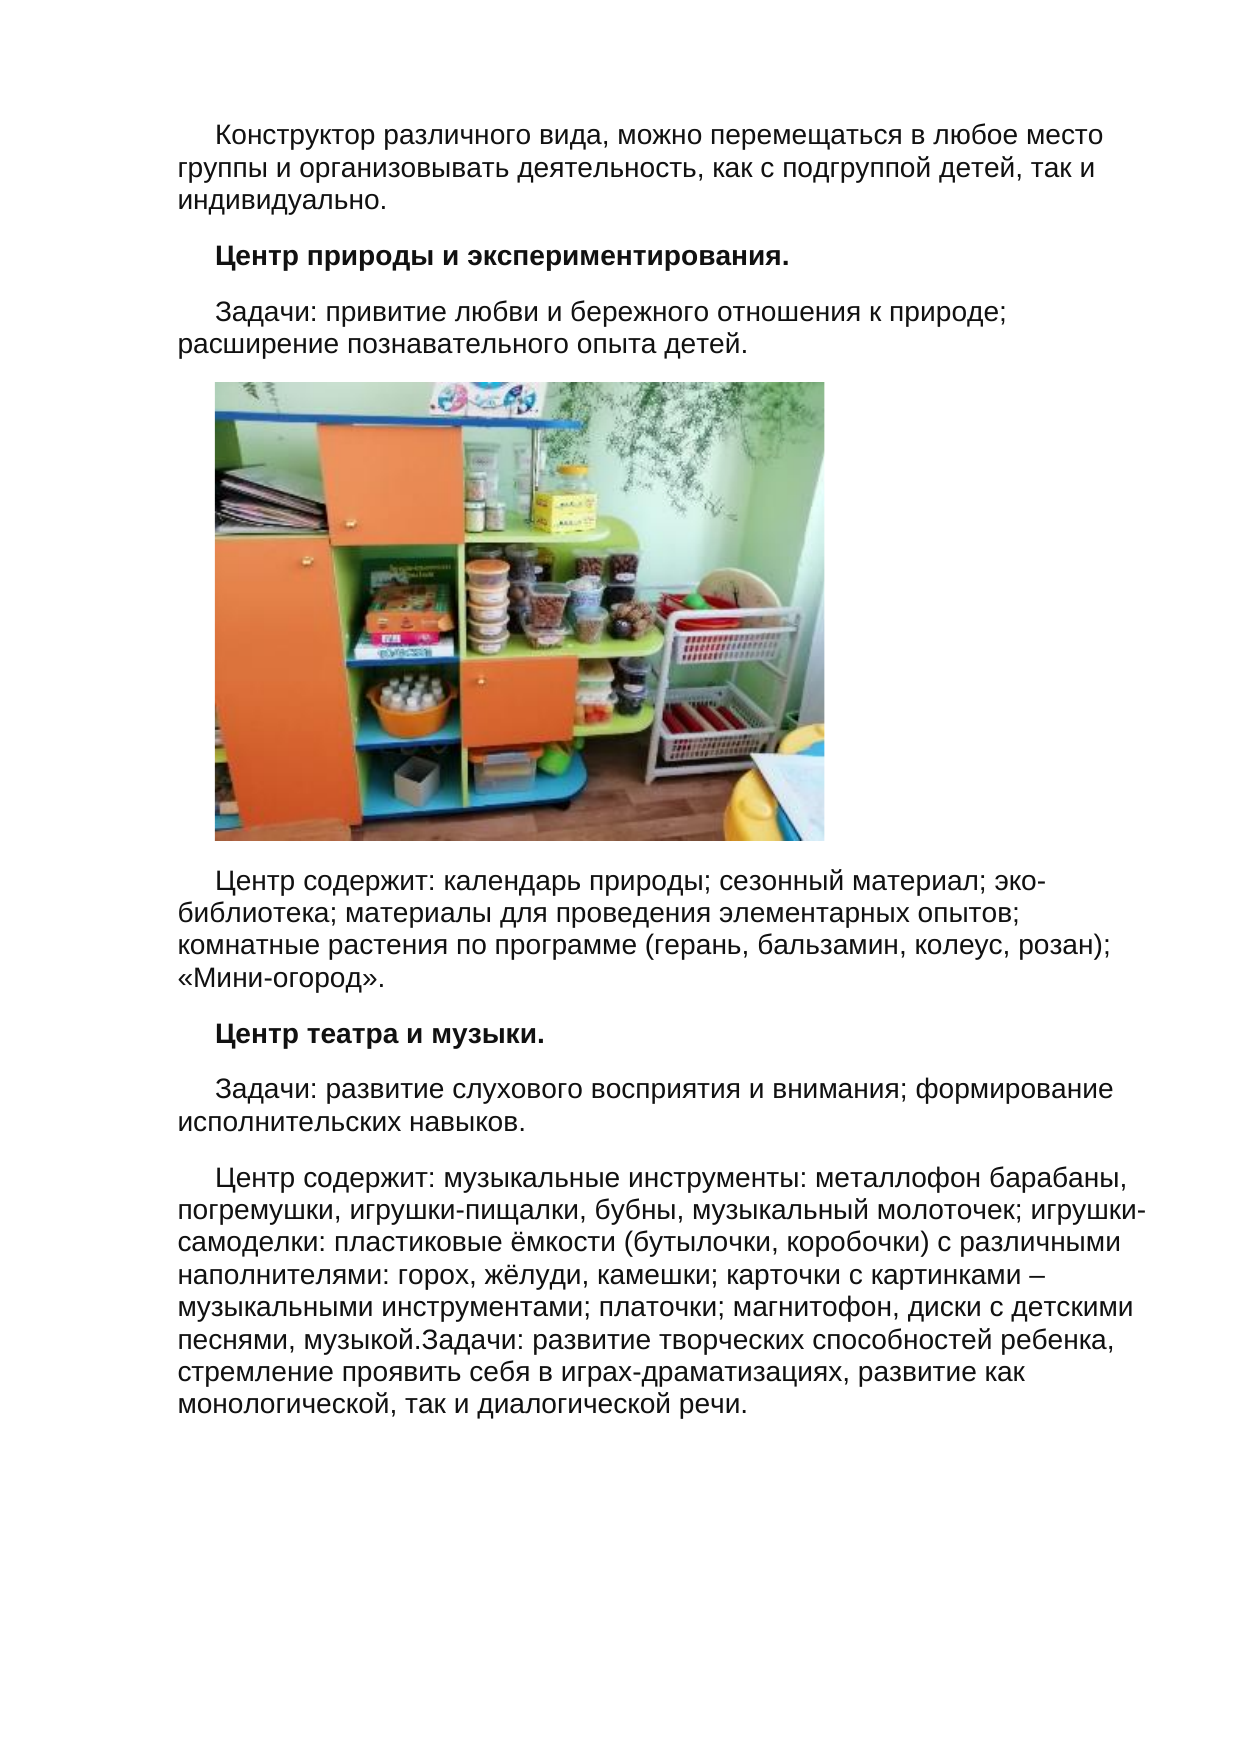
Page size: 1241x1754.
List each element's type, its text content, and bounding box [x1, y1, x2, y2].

text Конструктор различного вида, можно перемещаться в любое место группы и организовывать деятельность, как с подгруппой детей, так и индивидуально. [177, 118, 1152, 215]
text Центр содержит: музыкальные инструменты: металлофон барабаны, погремушки, игрушки-пищалки, бубны, музыкальный молоточек; игрушки-самоделки: пластиковые ёмкости (бутылочки, коробочки) с различными наполнителями: горох, жёлуди, камешки; карточки с картинками – музыкальными инструментами; платочки; магнитофон, диски с детскими песнями, музыкой.Задачи: развитие творческих способностей ребенка, стремление проявить себя в играх-драматизациях, развитие как монологической, так и диалогической речи. [177, 1161, 1152, 1420]
text Задачи: привитие любви и бережного отношения к природе; расширение познавательного опыта детей. [177, 294, 1152, 359]
text Задачи: развитие слухового восприятия и внимания; формирование исполнительских навыков. [177, 1072, 1152, 1137]
text Центр театра и музыки. [177, 1017, 1152, 1049]
text Центр природы и экспериментирования. [177, 239, 1152, 271]
picture [214, 382, 825, 841]
text Центр содержит: календарь природы; сезонный материал; эко-библиотека; материалы для проведения элементарных опытов; комнатные растения по программе (герань, бальзамин, колеус, розан); «Мини-огород». [177, 863, 1152, 993]
